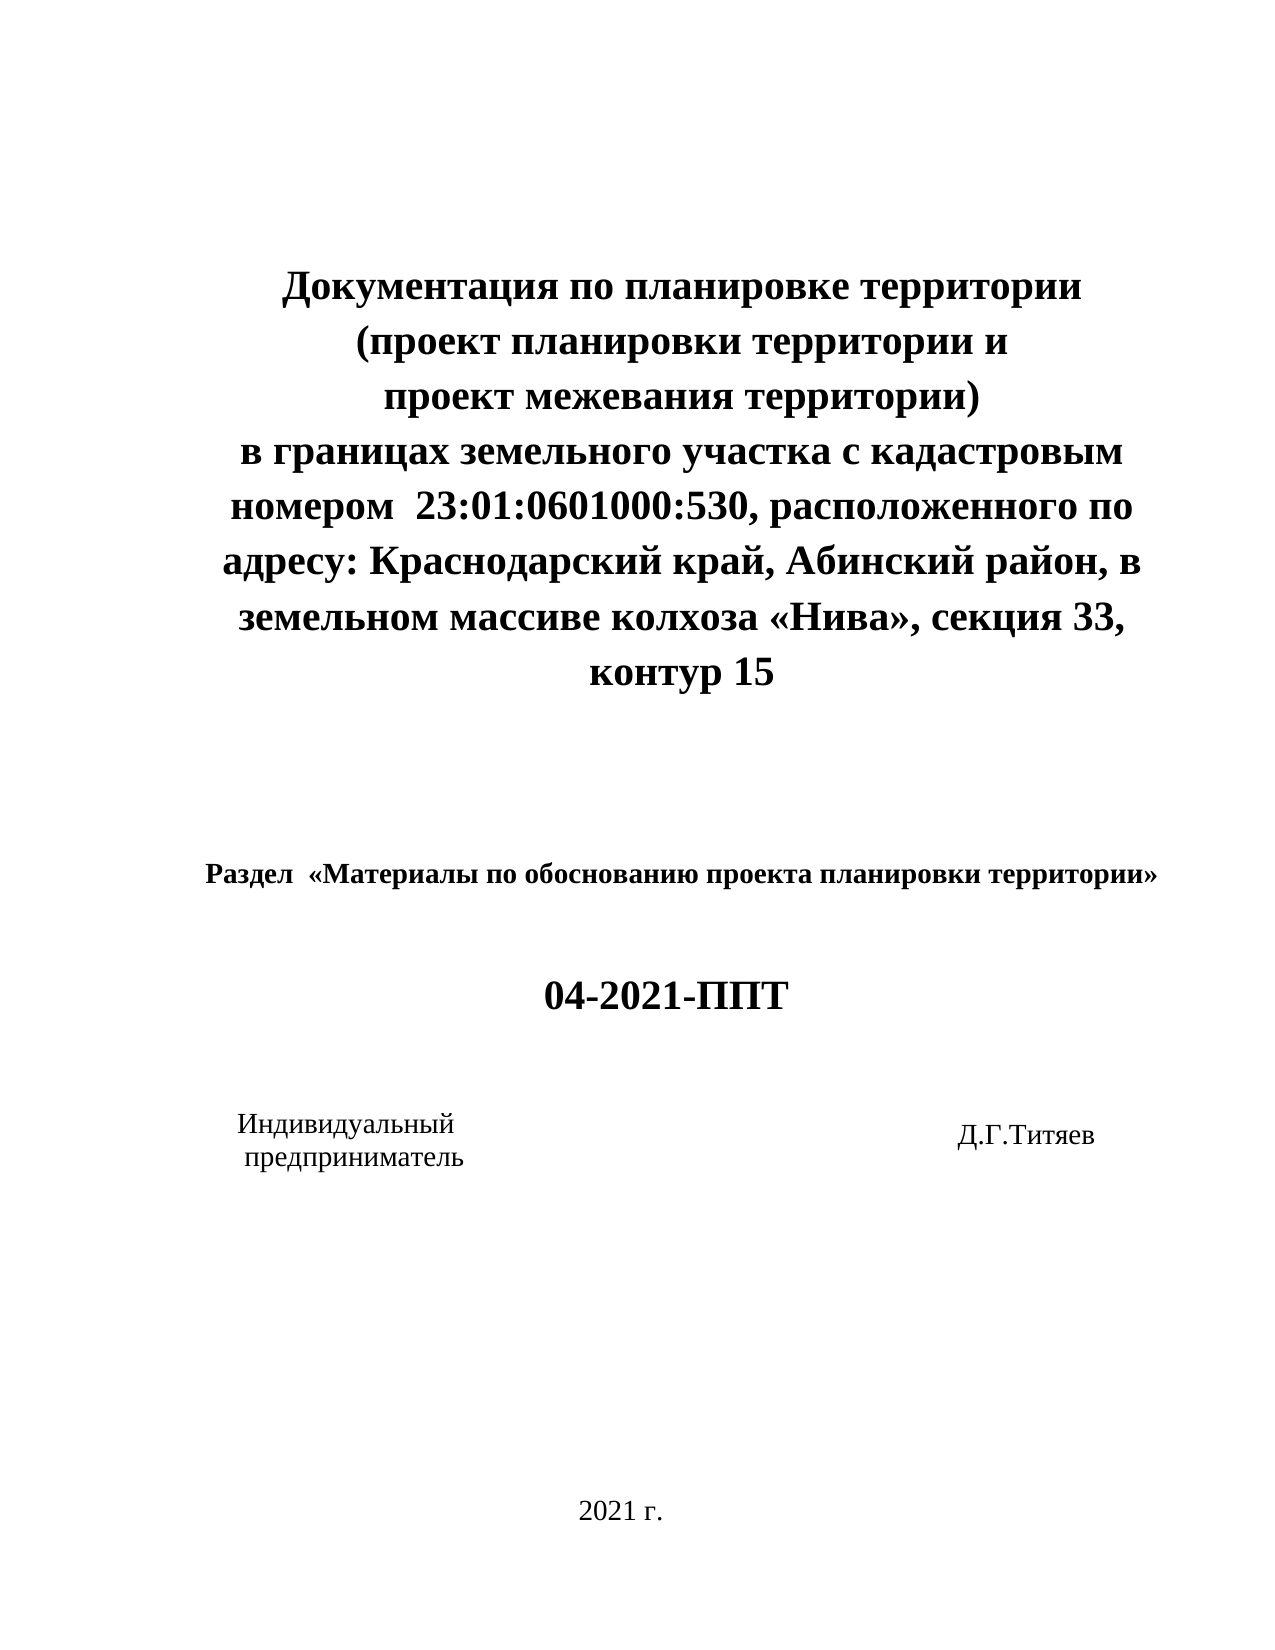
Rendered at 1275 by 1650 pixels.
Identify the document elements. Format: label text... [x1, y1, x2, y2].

text в границах земельного участка с кадастровым номером 23:01:0601000:530, расположенного по адресу: Краснодарский край, Абинский район, в земельном массиве колхоза «Нива», секция 33, контур 15 [177, 426, 1186, 694]
text Раздел «Материалы по обоснованию проекта планировки территории» [177, 856, 1186, 890]
text (проект планировки территории и [177, 315, 1186, 363]
table_header 04-2021-ППТ [533, 916, 946, 1191]
table_header Д.Г.Титяев [947, 916, 1210, 1191]
table_header Индивидуальный предприниматель [226, 916, 532, 1191]
text 2021 г. [177, 1493, 1186, 1526]
text проект межевания территории) [177, 371, 1186, 418]
text Документация по планировке территории [177, 260, 1186, 308]
